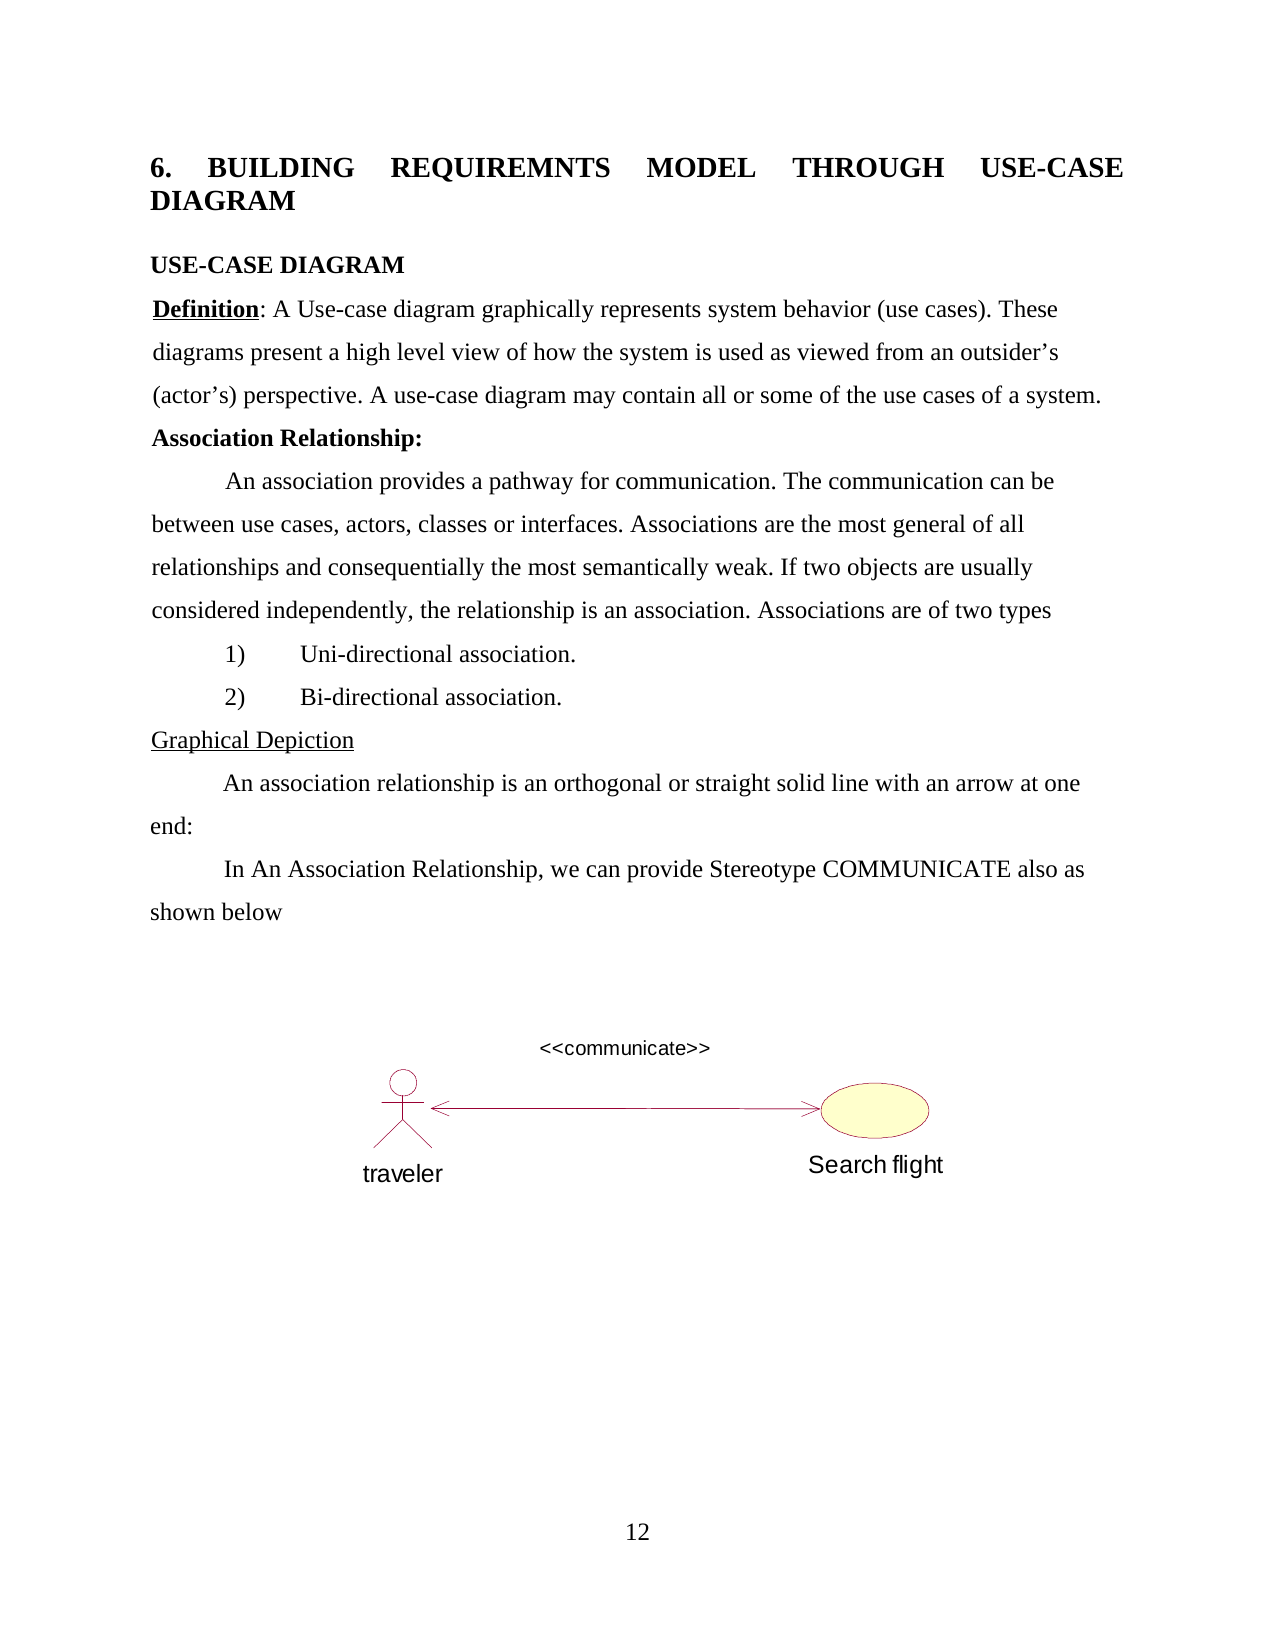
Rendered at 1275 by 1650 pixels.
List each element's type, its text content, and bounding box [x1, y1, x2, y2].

text Association Relationship: [151, 423, 1125, 452]
list Uni-directional association. [224, 639, 1125, 667]
text An association provides a pathway for communication. The communication can be between use cases, actors, classes or interfaces. Associations are the most general of all relationships and consequentially the most semantically weak. If two objects are usually considered independently, the relationship is an association. Associations are of two types [151, 466, 1125, 624]
text USE-CASE DIAGRAM [150, 251, 1125, 279]
text An association relationship is an orthogonal or straight solid line with an arrow at one end: [150, 768, 1125, 840]
list Bi-directional association. [224, 682, 1125, 711]
text 6. BUILDING REQUIREMNTS MODEL THROUGH USE-CASE DIAGRAM [150, 150, 1125, 217]
text Graphical Depiction [151, 725, 1125, 754]
text In An Association Relationship, we can provide Stereotype COMMUNICATE also as shown below [150, 854, 1125, 926]
text Definition: A Use-case diagram graphically represents system behavior (use cases). These diagrams present a high level view of how the system is used as viewed from an outsider’s (actor’s) perspective. A use-case diagram may contain all or some of the use cases of a system. [152, 294, 1125, 409]
